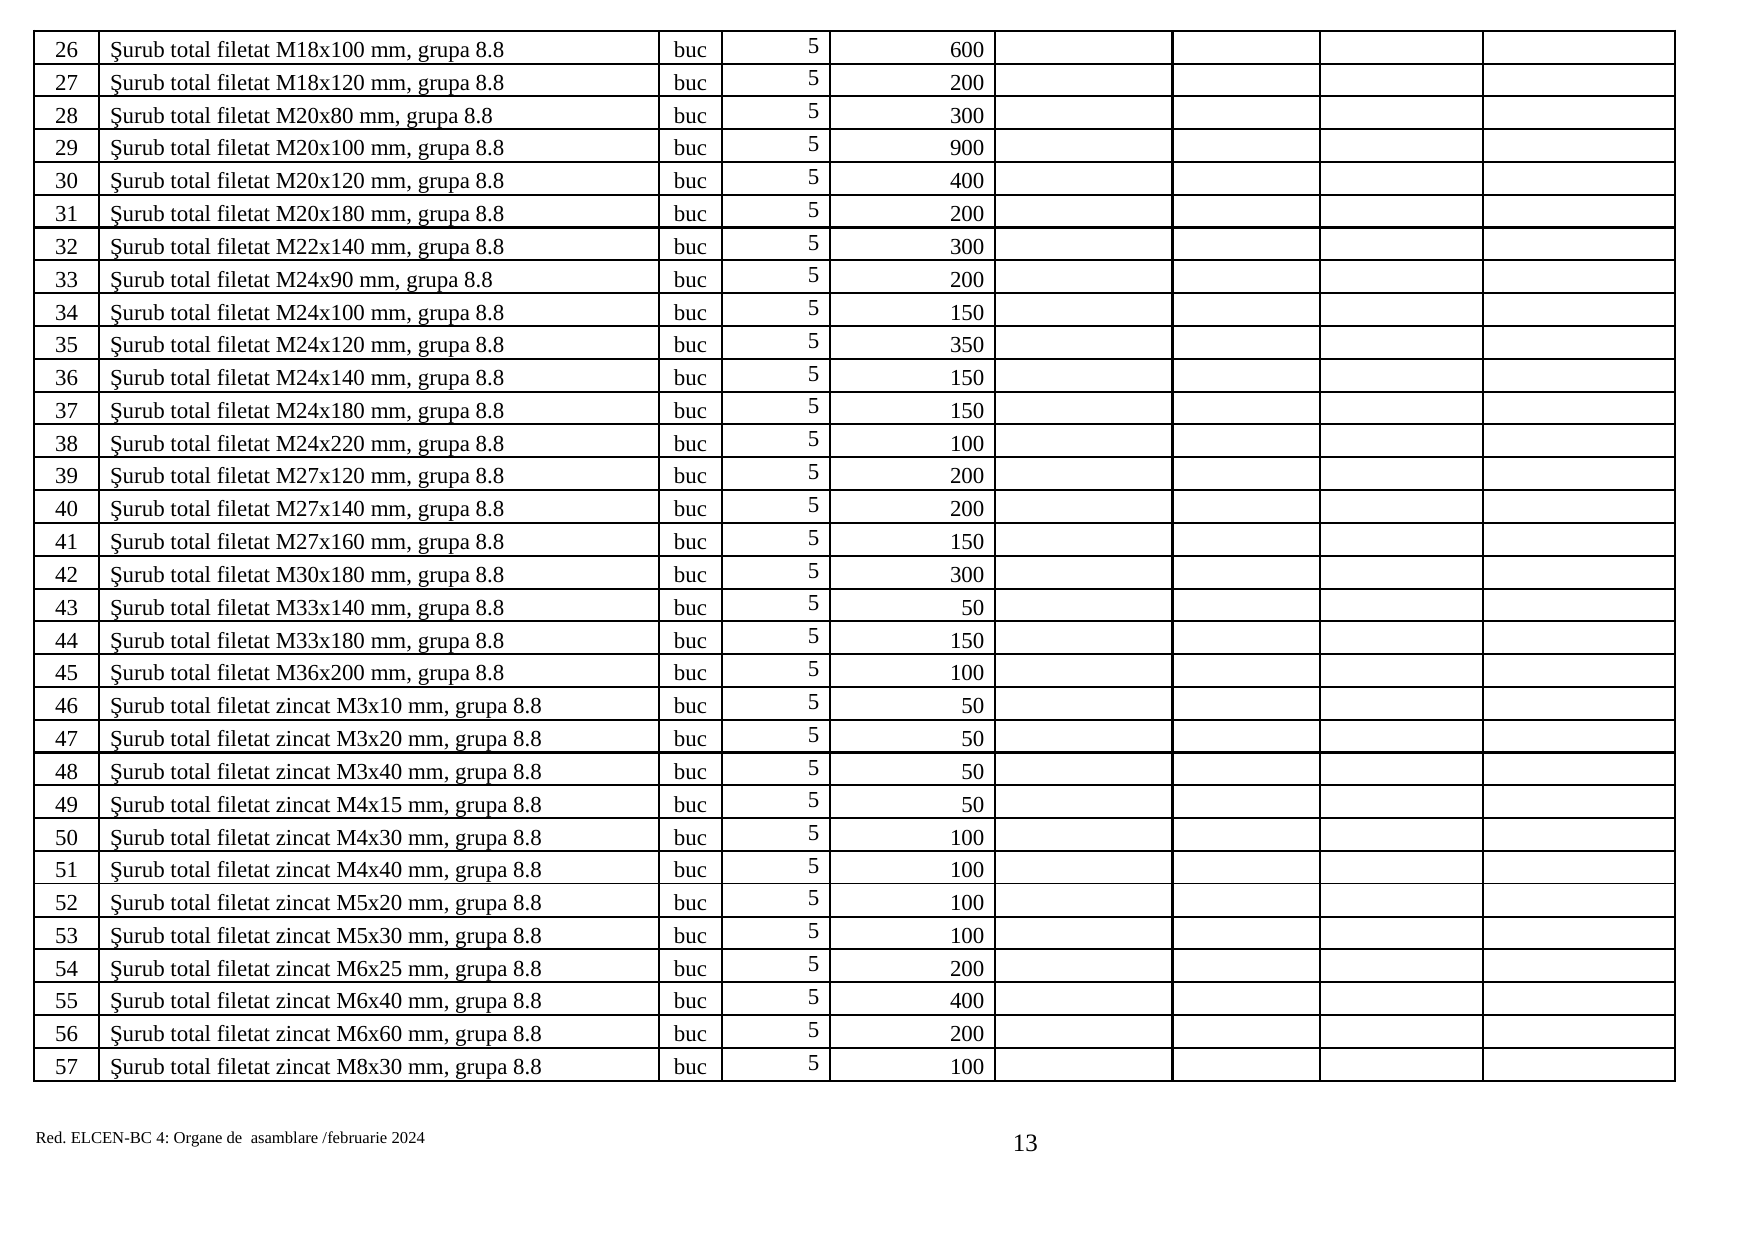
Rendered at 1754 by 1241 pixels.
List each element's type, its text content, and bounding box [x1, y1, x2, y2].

table_cell [1484, 950, 1674, 981]
table_cell [996, 754, 1171, 784]
table_cell [1174, 32, 1319, 62]
table_cell 150 [831, 393, 994, 423]
table_cell 34 [35, 294, 98, 325]
table_cell Şurub total filetat M24x90 mm, grupa 8.8 [100, 261, 658, 292]
table_cell [1174, 524, 1319, 554]
table_cell 36 [35, 360, 98, 391]
table_cell Şurub total filetat M27x120 mm, grupa 8.8 [100, 458, 658, 489]
table_cell [1174, 130, 1319, 161]
table_cell [1174, 97, 1319, 128]
table_cell [1484, 1049, 1674, 1079]
table_cell [996, 196, 1171, 226]
table_cell 55 [35, 983, 98, 1014]
table_cell 5 [723, 590, 829, 620]
table_cell 100 [831, 884, 994, 916]
table_cell [1174, 622, 1319, 653]
table_cell 45 [35, 655, 98, 686]
table_cell [1321, 786, 1482, 817]
table_cell buc [660, 918, 721, 948]
table_cell Şurub total filetat M18x100 mm, grupa 8.8 [100, 32, 658, 62]
table_cell buc [660, 950, 721, 981]
table_cell 5 [723, 721, 829, 751]
table_cell [1484, 688, 1674, 719]
table_cell [1321, 884, 1482, 916]
table_cell [996, 786, 1171, 817]
table_cell [1174, 852, 1319, 883]
table_cell buc [660, 1016, 721, 1047]
table_cell [996, 950, 1171, 981]
table_cell [1321, 294, 1482, 325]
table_cell [1174, 196, 1319, 226]
table_cell [996, 852, 1171, 883]
table_cell [1174, 557, 1319, 587]
table_cell [1321, 65, 1482, 95]
table_cell [1321, 557, 1482, 587]
table_cell [996, 590, 1171, 620]
table_cell 5 [723, 229, 829, 259]
table_cell [1321, 852, 1482, 883]
table_cell [1321, 425, 1482, 456]
table_cell Şurub total filetat zincat M6x40 mm, grupa 8.8 [100, 983, 658, 1014]
table_cell [1484, 65, 1674, 95]
table_cell 5 [723, 950, 829, 981]
table_cell 30 [35, 163, 98, 194]
table_cell 350 [831, 327, 994, 358]
table_cell buc [660, 360, 721, 391]
table_cell [1174, 655, 1319, 686]
table_cell buc [660, 327, 721, 358]
table_cell [1174, 360, 1319, 391]
table_cell 400 [831, 163, 994, 194]
table_cell 5 [723, 294, 829, 325]
table_cell 49 [35, 786, 98, 817]
table_cell [1484, 557, 1674, 587]
table_cell [996, 1049, 1171, 1079]
table_cell [996, 1016, 1171, 1047]
table_cell Şurub total filetat zincat M5x20 mm, grupa 8.8 [100, 884, 658, 916]
table_cell [996, 983, 1171, 1014]
table_cell [996, 557, 1171, 587]
table_cell 38 [35, 425, 98, 456]
table_cell [1321, 1016, 1482, 1047]
table_cell [1484, 622, 1674, 653]
table_cell 150 [831, 294, 994, 325]
table_cell 5 [723, 196, 829, 226]
table_cell 5 [723, 524, 829, 554]
table_cell buc [660, 163, 721, 194]
table_cell 150 [831, 360, 994, 391]
table_cell 5 [723, 130, 829, 161]
table_cell buc [660, 458, 721, 489]
table_cell Şurub total filetat zincat M4x40 mm, grupa 8.8 [100, 852, 658, 883]
table_cell [1321, 1049, 1482, 1079]
table_cell Şurub total filetat zincat M6x25 mm, grupa 8.8 [100, 950, 658, 981]
table_cell 50 [831, 721, 994, 751]
table_cell [1484, 327, 1674, 358]
table_cell [996, 655, 1171, 686]
table_cell [1174, 950, 1319, 981]
table_cell buc [660, 655, 721, 686]
table_cell 57 [35, 1049, 98, 1079]
table_cell 5 [723, 1049, 829, 1079]
table_cell 41 [35, 524, 98, 554]
table_cell Şurub total filetat M27x160 mm, grupa 8.8 [100, 524, 658, 554]
table_cell [1174, 819, 1319, 850]
table_cell [1321, 261, 1482, 292]
table_cell [1484, 360, 1674, 391]
table_cell 51 [35, 852, 98, 883]
table_cell buc [660, 590, 721, 620]
table_cell [1174, 590, 1319, 620]
table_cell Şurub total filetat M36x200 mm, grupa 8.8 [100, 655, 658, 686]
table_cell [996, 261, 1171, 292]
table_cell 5 [723, 655, 829, 686]
table_cell Şurub total filetat zincat M4x30 mm, grupa 8.8 [100, 819, 658, 850]
table_cell 200 [831, 1016, 994, 1047]
table_cell Şurub total filetat M20x180 mm, grupa 8.8 [100, 196, 658, 226]
table_cell 5 [723, 393, 829, 423]
table_cell 200 [831, 491, 994, 522]
table_cell Şurub total filetat M20x120 mm, grupa 8.8 [100, 163, 658, 194]
table_cell 53 [35, 918, 98, 948]
table_cell [1484, 655, 1674, 686]
table_cell 5 [723, 425, 829, 456]
table_cell 5 [723, 327, 829, 358]
table_cell 5 [723, 557, 829, 587]
table_cell 28 [35, 97, 98, 128]
table_cell 26 [35, 32, 98, 62]
table_cell [996, 425, 1171, 456]
table_cell buc [660, 557, 721, 587]
table_cell [1484, 918, 1674, 948]
table_cell Şurub total filetat zincat M4x15 mm, grupa 8.8 [100, 786, 658, 817]
table_cell [996, 491, 1171, 522]
table_cell 5 [723, 852, 829, 883]
table_cell [996, 458, 1171, 489]
table_cell Şurub total filetat zincat M3x20 mm, grupa 8.8 [100, 721, 658, 751]
table_cell [1174, 393, 1319, 423]
table_cell 5 [723, 622, 829, 653]
table_cell 5 [723, 97, 829, 128]
table_cell [1174, 786, 1319, 817]
table_cell [996, 97, 1171, 128]
table_cell buc [660, 622, 721, 653]
table_cell 50 [831, 754, 994, 784]
table_cell 27 [35, 65, 98, 95]
table_cell buc [660, 754, 721, 784]
table_cell [1484, 294, 1674, 325]
table_cell [1321, 393, 1482, 423]
table_cell Şurub total filetat M24x120 mm, grupa 8.8 [100, 327, 658, 358]
table_cell 200 [831, 196, 994, 226]
table_cell [1174, 294, 1319, 325]
table_cell 50 [831, 688, 994, 719]
table_cell 100 [831, 655, 994, 686]
table_cell [1484, 425, 1674, 456]
table_cell buc [660, 852, 721, 883]
table_cell 35 [35, 327, 98, 358]
table_cell Şurub total filetat zincat M5x30 mm, grupa 8.8 [100, 918, 658, 948]
table_cell Şurub total filetat M24x100 mm, grupa 8.8 [100, 294, 658, 325]
table_cell [1174, 229, 1319, 259]
table_cell [1321, 950, 1482, 981]
table_cell 5 [723, 983, 829, 1014]
table_cell [1321, 622, 1482, 653]
table_cell 5 [723, 491, 829, 522]
table_cell [1321, 655, 1482, 686]
table_cell [1484, 590, 1674, 620]
table_cell [1174, 163, 1319, 194]
table_cell buc [660, 721, 721, 751]
table_cell 44 [35, 622, 98, 653]
table_cell [996, 130, 1171, 161]
table_cell 50 [831, 590, 994, 620]
table_cell [1484, 524, 1674, 554]
table_cell [1174, 688, 1319, 719]
table_cell [1174, 425, 1319, 456]
table_cell [1484, 393, 1674, 423]
table_cell [1321, 491, 1482, 522]
table_cell buc [660, 983, 721, 1014]
table_cell Şurub total filetat M33x180 mm, grupa 8.8 [100, 622, 658, 653]
table_cell [996, 721, 1171, 751]
table_cell buc [660, 229, 721, 259]
table_cell [1484, 130, 1674, 161]
table_cell [1321, 327, 1482, 358]
table_cell [996, 918, 1171, 948]
table_cell Şurub total filetat M24x180 mm, grupa 8.8 [100, 393, 658, 423]
table_cell 5 [723, 261, 829, 292]
table_cell 5 [723, 458, 829, 489]
table_cell 37 [35, 393, 98, 423]
table_cell buc [660, 491, 721, 522]
table_cell [1174, 1049, 1319, 1079]
table_cell [1321, 97, 1482, 128]
table_cell buc [660, 65, 721, 95]
table_cell [996, 163, 1171, 194]
table_cell [1174, 261, 1319, 292]
table_cell [1484, 229, 1674, 259]
table_cell [996, 294, 1171, 325]
table_cell [1174, 458, 1319, 489]
table_cell Şurub total filetat M24x140 mm, grupa 8.8 [100, 360, 658, 391]
table_cell [1321, 163, 1482, 194]
table_cell Şurub total filetat M24x220 mm, grupa 8.8 [100, 425, 658, 456]
table_cell [996, 884, 1171, 916]
table_cell 100 [831, 425, 994, 456]
table_cell [1321, 918, 1482, 948]
table_cell 300 [831, 97, 994, 128]
table_cell Şurub total filetat zincat M3x40 mm, grupa 8.8 [100, 754, 658, 784]
table_cell 5 [723, 65, 829, 95]
table_cell [1174, 327, 1319, 358]
table_cell [1321, 590, 1482, 620]
table_cell 43 [35, 590, 98, 620]
table_cell Şurub total filetat M22x140 mm, grupa 8.8 [100, 229, 658, 259]
table_cell [996, 393, 1171, 423]
table_cell 47 [35, 721, 98, 751]
table_cell buc [660, 786, 721, 817]
table_cell 46 [35, 688, 98, 719]
table_cell buc [660, 393, 721, 423]
table_cell [1321, 32, 1482, 62]
table_cell [1484, 97, 1674, 128]
table_cell 54 [35, 950, 98, 981]
table_cell [1484, 852, 1674, 883]
table_cell 5 [723, 688, 829, 719]
table_cell 31 [35, 196, 98, 226]
table_cell buc [660, 196, 721, 226]
table_cell 5 [723, 754, 829, 784]
table_cell [1174, 491, 1319, 522]
table_cell [1484, 32, 1674, 62]
table_cell [1484, 163, 1674, 194]
table_cell [1484, 458, 1674, 489]
table_cell [996, 819, 1171, 850]
table_cell buc [660, 1049, 721, 1079]
table_cell 42 [35, 557, 98, 587]
table_cell 29 [35, 130, 98, 161]
table_cell [1484, 196, 1674, 226]
table_cell [996, 360, 1171, 391]
table_cell 100 [831, 852, 994, 883]
table_cell 5 [723, 32, 829, 62]
table_cell 300 [831, 229, 994, 259]
table_cell [996, 622, 1171, 653]
table_cell [1484, 786, 1674, 817]
table_cell [1174, 918, 1319, 948]
table_cell 300 [831, 557, 994, 587]
table_cell 50 [35, 819, 98, 850]
table_cell [1321, 360, 1482, 391]
table_cell 33 [35, 261, 98, 292]
table_cell [1174, 884, 1319, 916]
table_cell [996, 229, 1171, 259]
table_cell Şurub total filetat M20x80 mm, grupa 8.8 [100, 97, 658, 128]
table_cell buc [660, 97, 721, 128]
table_cell Şurub total filetat zincat M8x30 mm, grupa 8.8 [100, 1049, 658, 1079]
table_cell 5 [723, 786, 829, 817]
table_cell buc [660, 688, 721, 719]
table_cell 40 [35, 491, 98, 522]
table_cell 600 [831, 32, 994, 62]
table_cell 200 [831, 261, 994, 292]
table_cell [1484, 884, 1674, 916]
table_cell 32 [35, 229, 98, 259]
table_cell [1321, 130, 1482, 161]
table_cell 5 [723, 819, 829, 850]
table_cell [996, 524, 1171, 554]
table_cell 200 [831, 458, 994, 489]
table_cell [1321, 458, 1482, 489]
table_cell [1174, 721, 1319, 751]
table_cell 5 [723, 884, 829, 916]
table_cell buc [660, 819, 721, 850]
table_cell [1174, 754, 1319, 784]
table_cell 900 [831, 130, 994, 161]
table_cell 39 [35, 458, 98, 489]
table_cell [996, 32, 1171, 62]
table_cell buc [660, 884, 721, 916]
table_cell [1321, 688, 1482, 719]
table_cell [1174, 65, 1319, 95]
table_cell [1484, 754, 1674, 784]
table_cell 200 [831, 65, 994, 95]
table_cell 100 [831, 819, 994, 850]
table_cell [1484, 983, 1674, 1014]
table_cell [1321, 983, 1482, 1014]
table_cell [996, 688, 1171, 719]
table_cell [1321, 721, 1482, 751]
table_cell Şurub total filetat M18x120 mm, grupa 8.8 [100, 65, 658, 95]
table_cell [996, 327, 1171, 358]
table_cell Şurub total filetat M27x140 mm, grupa 8.8 [100, 491, 658, 522]
table_cell [1321, 196, 1482, 226]
table_cell 100 [831, 1049, 994, 1079]
table_cell 150 [831, 524, 994, 554]
table_cell buc [660, 261, 721, 292]
table_cell [1174, 983, 1319, 1014]
table_cell [1484, 1016, 1674, 1047]
table_cell [1321, 524, 1482, 554]
table_cell 5 [723, 163, 829, 194]
table_cell [1321, 819, 1482, 850]
table_cell 200 [831, 950, 994, 981]
table_cell Şurub total filetat M30x180 mm, grupa 8.8 [100, 557, 658, 587]
table_cell [1484, 721, 1674, 751]
table_cell 5 [723, 360, 829, 391]
table_cell buc [660, 130, 721, 161]
table_cell 5 [723, 1016, 829, 1047]
table_cell [1484, 819, 1674, 850]
table_cell Şurub total filetat M20x100 mm, grupa 8.8 [100, 130, 658, 161]
table_cell buc [660, 294, 721, 325]
table_cell Şurub total filetat zincat M3x10 mm, grupa 8.8 [100, 688, 658, 719]
table_cell buc [660, 425, 721, 456]
table_cell [996, 65, 1171, 95]
table_cell 50 [831, 786, 994, 817]
table_cell Şurub total filetat zincat M6x60 mm, grupa 8.8 [100, 1016, 658, 1047]
table_cell Şurub total filetat M33x140 mm, grupa 8.8 [100, 590, 658, 620]
table_cell 5 [723, 918, 829, 948]
table_cell buc [660, 32, 721, 62]
table_cell [1484, 491, 1674, 522]
table_cell [1321, 229, 1482, 259]
table_cell 100 [831, 918, 994, 948]
table_cell [1321, 754, 1482, 784]
table_cell 52 [35, 884, 98, 916]
table_cell 150 [831, 622, 994, 653]
table_cell buc [660, 524, 721, 554]
table_cell 400 [831, 983, 994, 1014]
table_cell 48 [35, 754, 98, 784]
table_cell [1174, 1016, 1319, 1047]
table_cell 56 [35, 1016, 98, 1047]
table_cell [1484, 261, 1674, 292]
